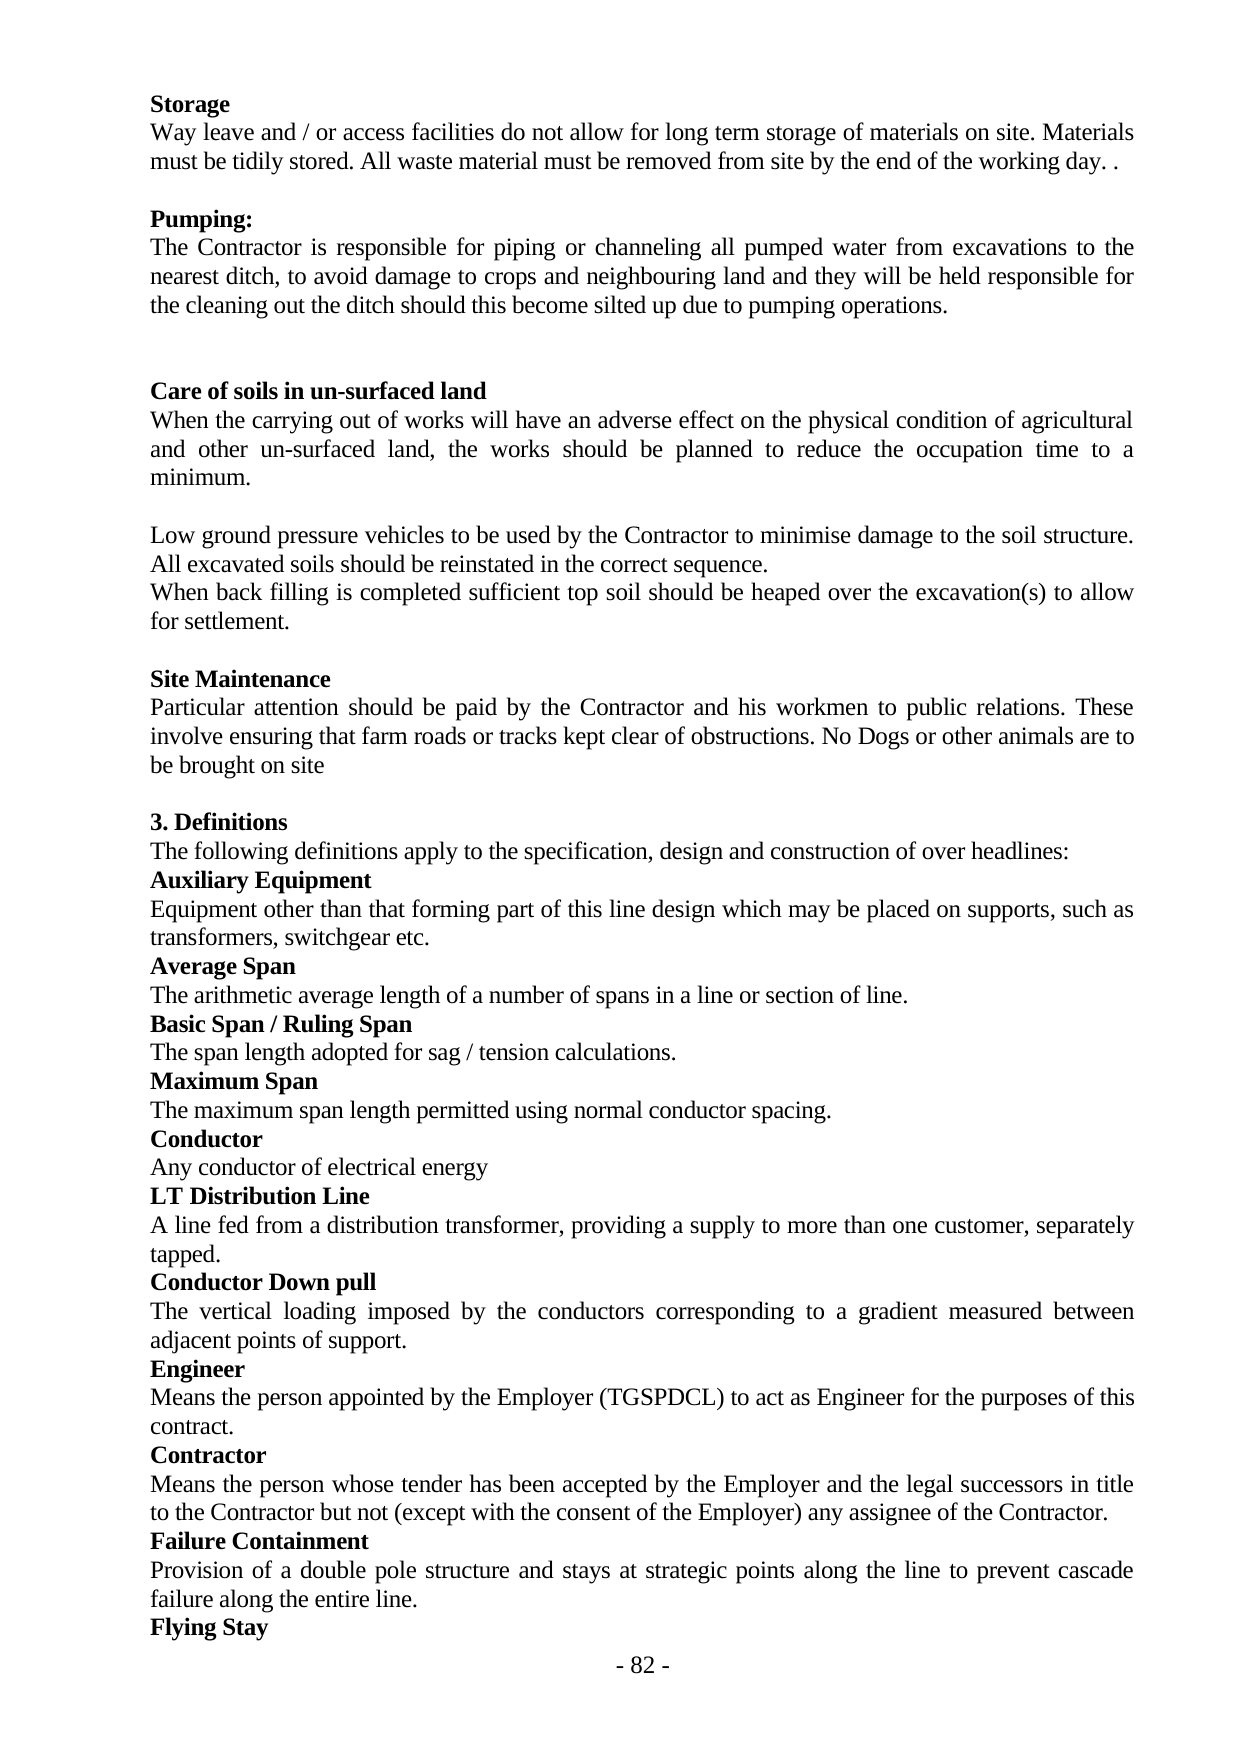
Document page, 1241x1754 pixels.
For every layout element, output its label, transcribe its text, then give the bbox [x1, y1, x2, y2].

text Auxiliary Equipment [150, 865, 1135, 894]
text LT Distribution Line [150, 1181, 1135, 1210]
text When back filling is completed sufficient top soil should be heaped over the excavation(s) to allow for settlement. [150, 577, 1135, 635]
text Provision of a double pole structure and stays at strategic points along the line to prevent cascade failure along the entire line. [150, 1555, 1135, 1612]
text Flying Stay [150, 1612, 1135, 1641]
text Average Span [150, 951, 1135, 980]
text The maximum span length permitted using normal conductor spacing. [150, 1095, 1135, 1124]
text Way leave and / or access facilities do not allow for long term storage of materials on site. Materials must be tidily stored. All waste material must be removed from site by the end of the working day. . [150, 117, 1135, 175]
text Conductor [150, 1124, 1135, 1152]
list Site Maintenance [150, 664, 1135, 692]
text The span length adopted for sag / tension calculations. [150, 1037, 1135, 1066]
list Care of soils in un-surfaced land [150, 376, 1135, 405]
list Pumping: [150, 204, 1135, 232]
text Means the person appointed by the Employer (TGSPDCL) to act as Engineer for the purposes of this contract. [150, 1382, 1135, 1440]
text When the carrying out of works will have an adverse effect on the physical condition of agricultural and other un-surfaced land, the works should be planned to reduce the occupation time to a minimum. [150, 405, 1135, 491]
text Failure Containment [150, 1526, 1135, 1555]
text Maximum Span [150, 1066, 1135, 1095]
text Low ground pressure vehicles to be used by the Contractor to minimise damage to the soil structure. All excavated soils should be reinstated in the correct sequence. [150, 520, 1135, 577]
text Engineer [150, 1354, 1135, 1382]
text Means the person whose tender has been accepted by the Employer and the legal successors in title to the Contractor but not (except with the consent of the Employer) any assignee of the Contractor. [150, 1469, 1135, 1526]
text Particular attention should be paid by the Contractor and his workmen to public relations. These involve ensuring that farm roads or tracks kept clear of obstructions. No Dogs or other animals are to be brought on site [150, 692, 1135, 779]
text A line fed from a distribution transformer, providing a supply to more than one customer, separately tapped. [150, 1210, 1135, 1267]
text The vertical loading imposed by the conductors corresponding to a gradient measured between adjacent points of support. [150, 1296, 1135, 1354]
list Storage [150, 89, 1135, 117]
text Basic Span / Ruling Span [150, 1009, 1135, 1037]
text The arithmetic average length of a number of spans in a line or section of line. [150, 980, 1135, 1009]
text 3. Definitions [150, 807, 1135, 836]
text Conductor Down pull [150, 1267, 1135, 1296]
text Equipment other than that forming part of this line design which may be placed on supports, such as transformers, switchgear etc. [150, 894, 1135, 951]
text Any conductor of electrical energy [150, 1152, 1135, 1181]
text The Contractor is responsible for piping or channeling all pumped water from excavations to the nearest ditch, to avoid damage to crops and neighbouring land and they will be held responsible for the cleaning out the ditch should this become silted up due to pumping operations. [150, 232, 1135, 319]
text Contractor [150, 1440, 1135, 1469]
text The following definitions apply to the specification, design and construction of over headlines: [150, 836, 1135, 865]
